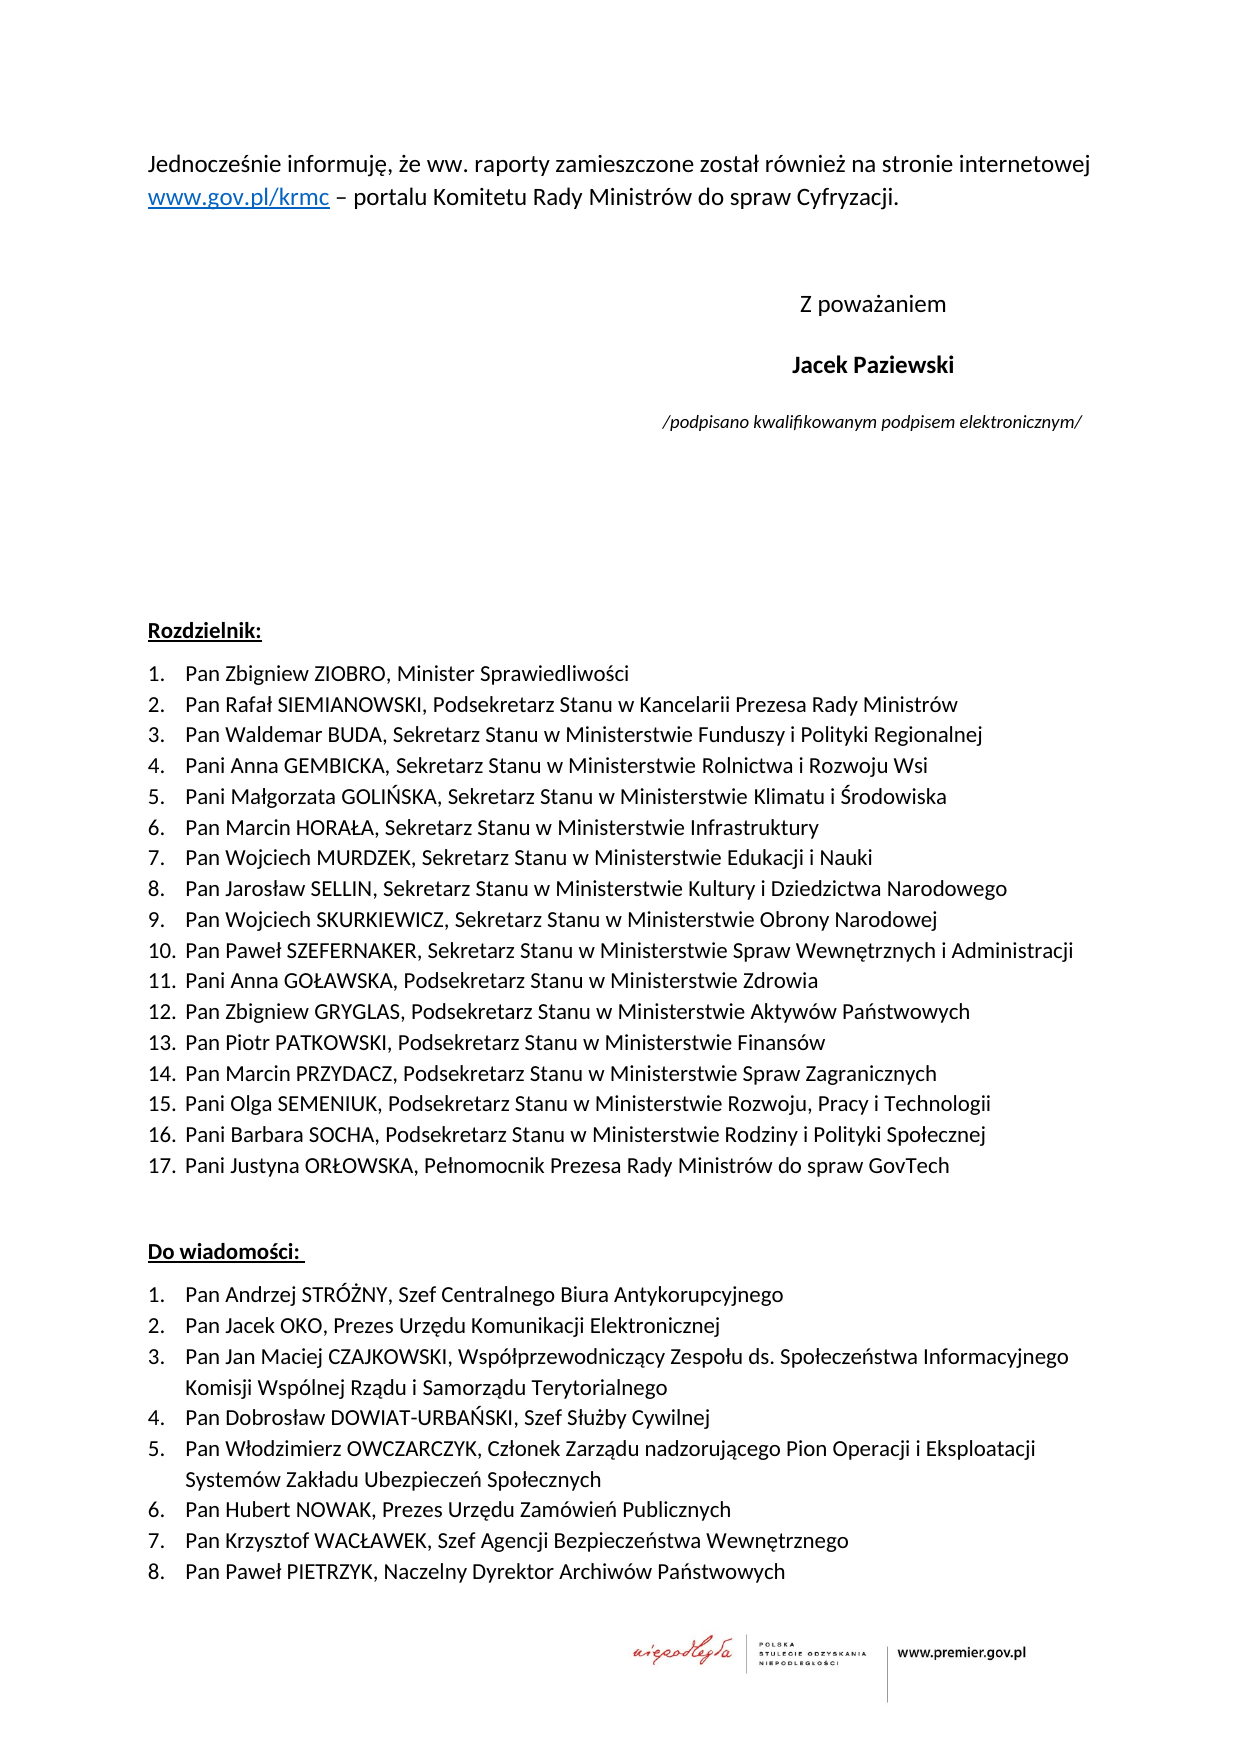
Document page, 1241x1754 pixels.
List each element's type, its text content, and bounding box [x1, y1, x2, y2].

list Pani Anna GEMBICKA, Sekretarz Stanu w Ministerstwie Rolnictwa i Rozwoju Wsi [148, 751, 1092, 779]
list Pan Włodzimierz OWCZARCZYK, Członek Zarządu nadzorującego Pion Operacji i Eksploatacji Systemów Zakładu Ubezpieczeń Społecznych [148, 1434, 1092, 1493]
list Pan Andrzej STRÓŻNY, Szef Centralnego Biura Antykorupcyjnego [148, 1281, 1092, 1308]
list Pan Waldemar BUDA, Sekretarz Stanu w Ministerstwie Funduszy i Polityki Regionalnej [148, 721, 989, 749]
text Rozdzielnik: [148, 616, 1092, 644]
list Pan Krzysztof WACŁAWEK, Szef Agencji Bezpieczeństwa Wewnętrznego [148, 1526, 1092, 1554]
list Pan Jan Maciej CZAJKOWSKI, Współprzewodniczący Zespołu ds. Społeczeństwa Informacyjnego Komisji Wspólnej Rządu i Samorządu Terytorialnego [148, 1342, 1092, 1401]
list Pani Justyna ORŁOWSKA, Pełnomocnik Prezesa Rady Ministrów do spraw GovTech [148, 1151, 1092, 1179]
picture [147, 1596, 1034, 1754]
list Pan Dobrosław DOWIAT-URBAŃSKI, Szef Służby Cywilnej [148, 1403, 1092, 1431]
list Pan Paweł PIETRZYK, Naczelny Dyrektor Archiwów Państwowych [148, 1557, 1092, 1585]
text Do wiadomości: [148, 1237, 1092, 1265]
list Pani Barbara SOCHA, Podsekretarz Stanu w Ministerstwie Rodziny i Polityki Społecznej [148, 1120, 1092, 1148]
list Pan Wojciech SKURKIEWICZ, Sekretarz Stanu w Ministerstwie Obrony Narodowej [148, 905, 1092, 933]
list Pan Marcin PRZYDACZ, Podsekretarz Stanu w Ministerstwie Spraw Zagranicznych [148, 1059, 1092, 1087]
list Pan Marcin HORAŁA, Sekretarz Stanu w Ministerstwie Infrastruktury [148, 813, 1092, 841]
list Pan Zbigniew GRYGLAS, Podsekretarz Stanu w Ministerstwie Aktywów Państwowych [148, 997, 1092, 1025]
text Z poważaniem [654, 288, 1092, 319]
list Pan Hubert NOWAK, Prezes Urzędu Zamówień Publicznych [148, 1496, 1092, 1524]
text Jednocześnie informuję, że ww. raporty zamieszczone został również na stronie internetowej www.gov.pl/krmc – portalu Komitetu Rady Ministrów do spraw Cyfryzacji. [148, 148, 1092, 212]
list Pani Olga SEMENIUK, Podsekretarz Stanu w Ministerstwie Rozwoju, Pracy i Technologii [148, 1089, 1092, 1117]
list Pani Małgorzata GOLIŃSKA, Sekretarz Stanu w Ministerstwie Klimatu i Środowiska [148, 782, 1092, 810]
list Pan Zbigniew ZIOBRO, Minister Sprawiedliwości [148, 659, 974, 687]
list Pan Rafał SIEMIANOWSKI, Podsekretarz Stanu w Kancelarii Prezesa Rady Ministrów [148, 690, 1092, 718]
text Jacek Paziewski [654, 349, 1092, 380]
list Pan Jarosław SELLIN, Sekretarz Stanu w Ministerstwie Kultury i Dziedzictwa Narodowego [148, 874, 1092, 902]
text /podpisano kwalifikowanym podpisem elektronicznym/ [654, 410, 1092, 433]
list Pan Piotr PATKOWSKI, Podsekretarz Stanu w Ministerstwie Finansów [148, 1028, 1092, 1056]
list Pan Jacek OKO, Prezes Urzędu Komunikacji Elektronicznej [148, 1311, 1092, 1339]
list Pan Paweł SZEFERNAKER, Sekretarz Stanu w Ministerstwie Spraw Wewnętrznych i Administracji [148, 936, 1092, 964]
list Pani Anna GOŁAWSKA, Podsekretarz Stanu w Ministerstwie Zdrowia [148, 966, 1092, 994]
list Pan Wojciech MURDZEK, Sekretarz Stanu w Ministerstwie Edukacji i Nauki [148, 843, 1092, 872]
